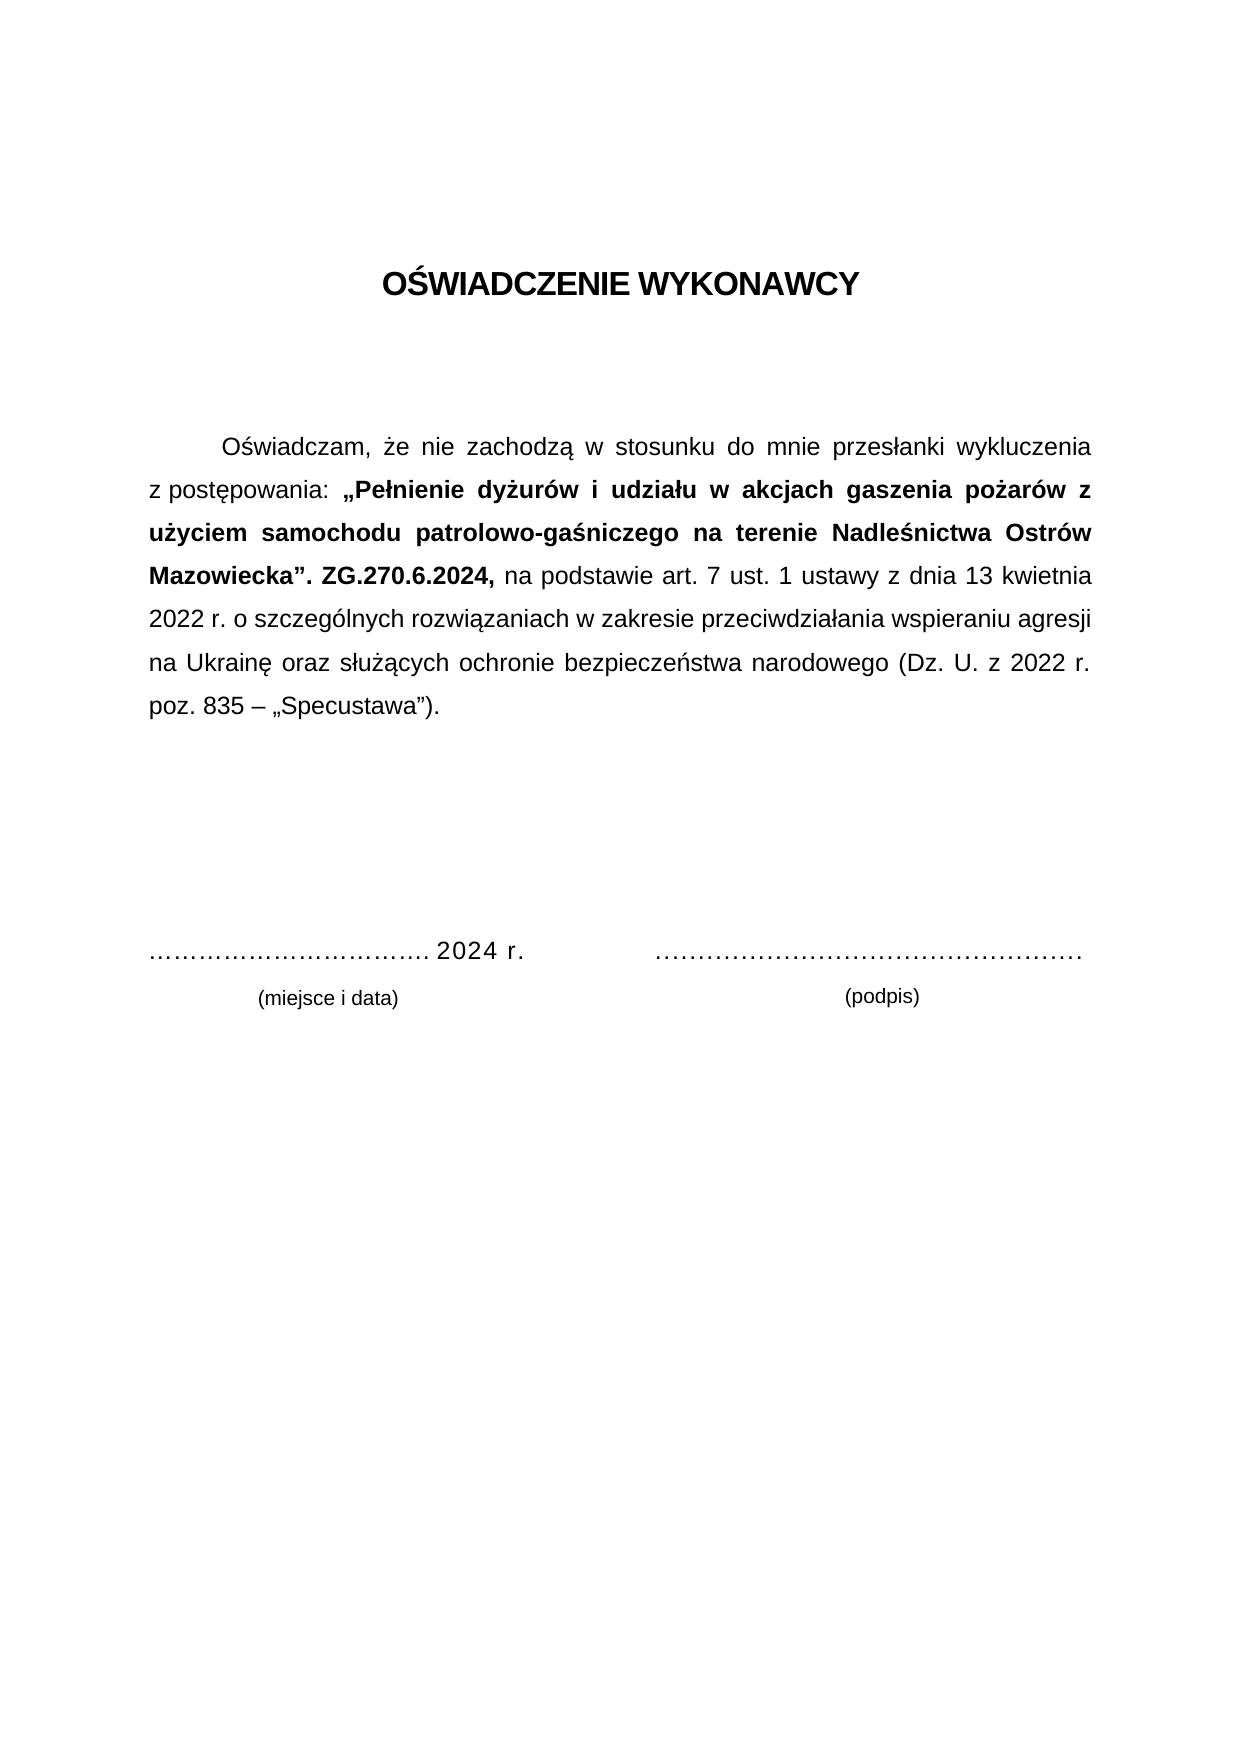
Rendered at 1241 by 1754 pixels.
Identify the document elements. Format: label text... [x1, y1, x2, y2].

text ……………………………. 2024 r. .................................................. [148, 936, 1093, 965]
text Oświadczam, że nie zachodzą w stosunku do mnie przesłanki wykluczenia z postępowania: „Pełnienie dyżurów i udziału w akcjach gaszenia pożarów z użyciem samochodu patrolowo-gaśniczego na terenie Nadleśnictwa Ostrów Mazowiecka”. ZG.270.6.2024, na podstawie art. 7 ust. 1 ustawy z dnia 13 kwietnia 2022 r. o szczególnych rozwiązaniach w zakresie przeciwdziałania wspieraniu agresji na Ukrainę oraz służących ochronie bezpieczeństwa narodowego (Dz. U. z 2022 r. poz. 835 – „Specustawa”). [149, 432, 1093, 719]
text OŚWIADCZENIE WYKONAWCY [150, 263, 1093, 302]
